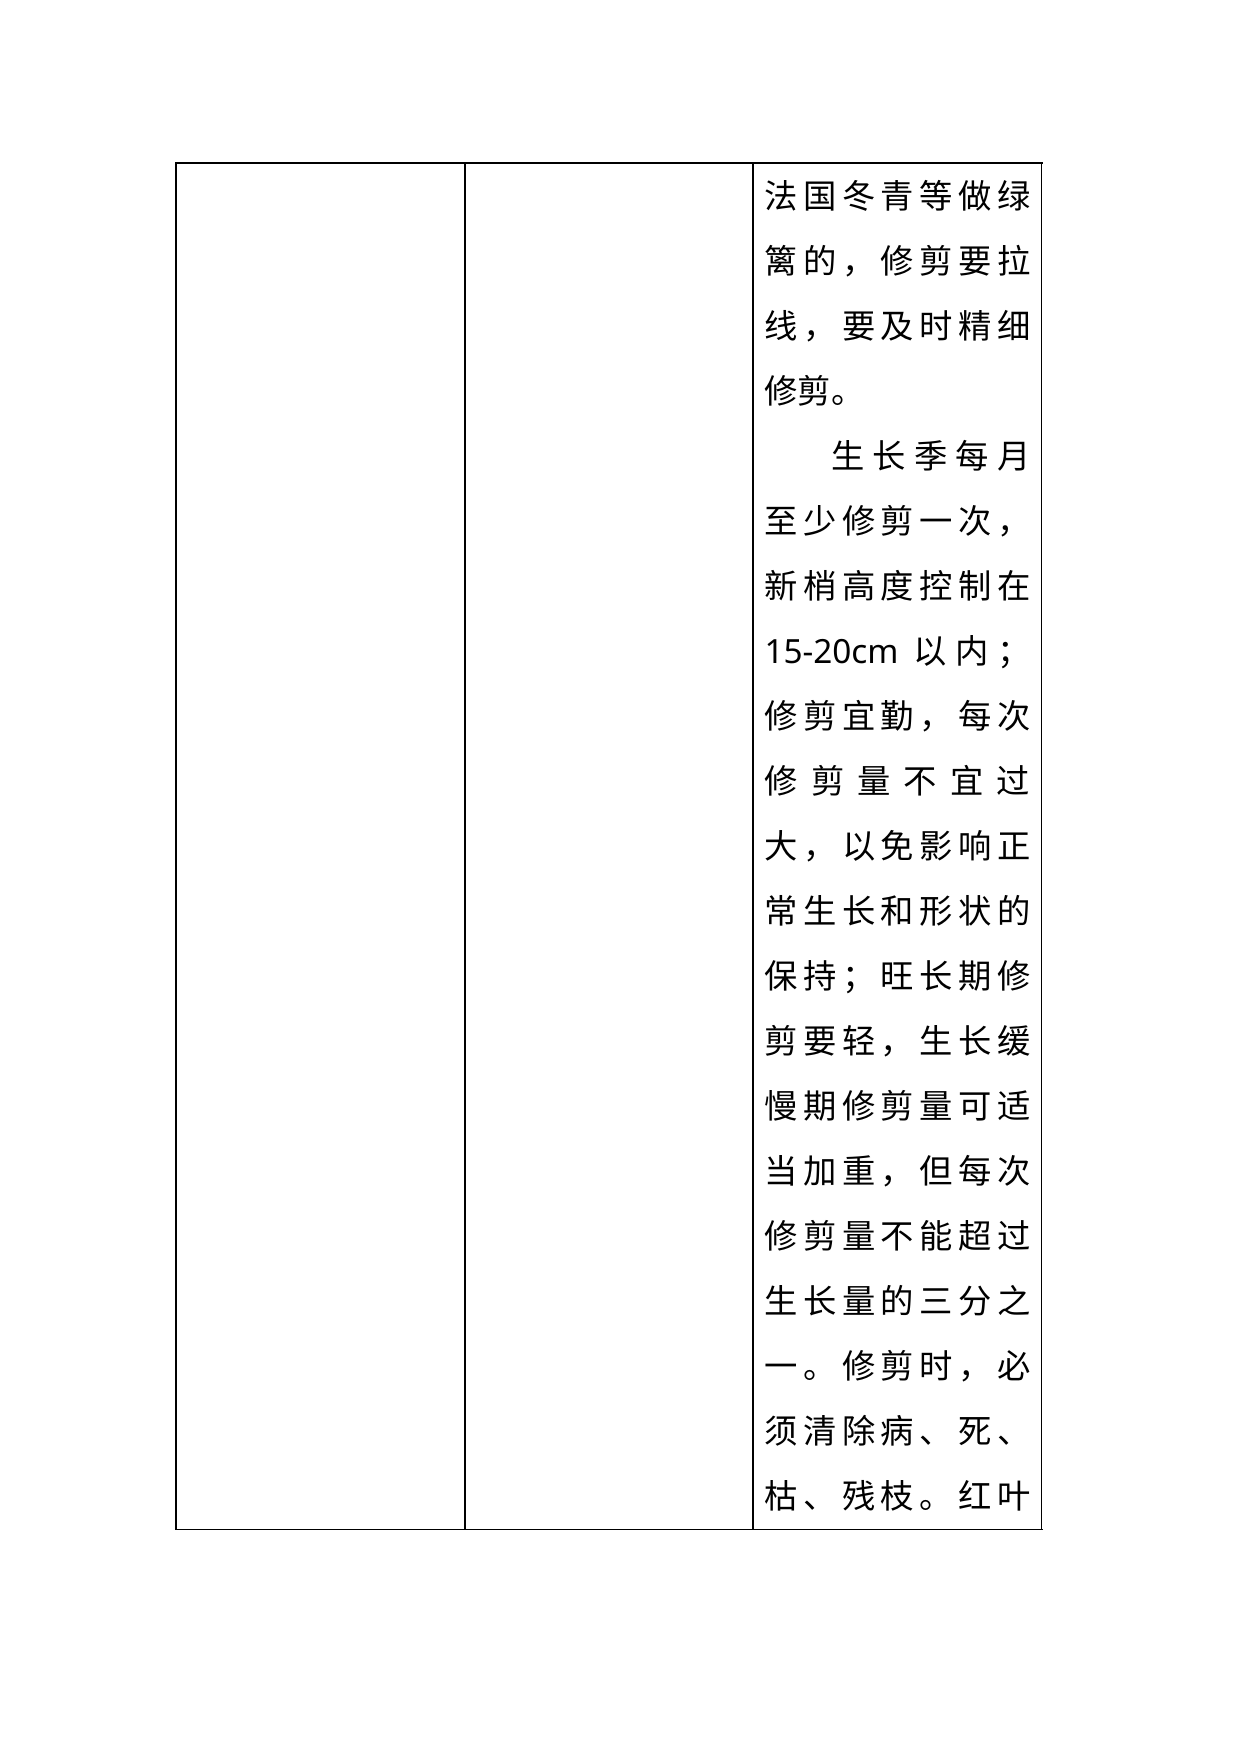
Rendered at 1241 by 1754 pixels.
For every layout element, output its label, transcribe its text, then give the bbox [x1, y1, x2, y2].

table_cell 1 [177, 164, 464, 1528]
table_cell [466, 164, 752, 1528]
